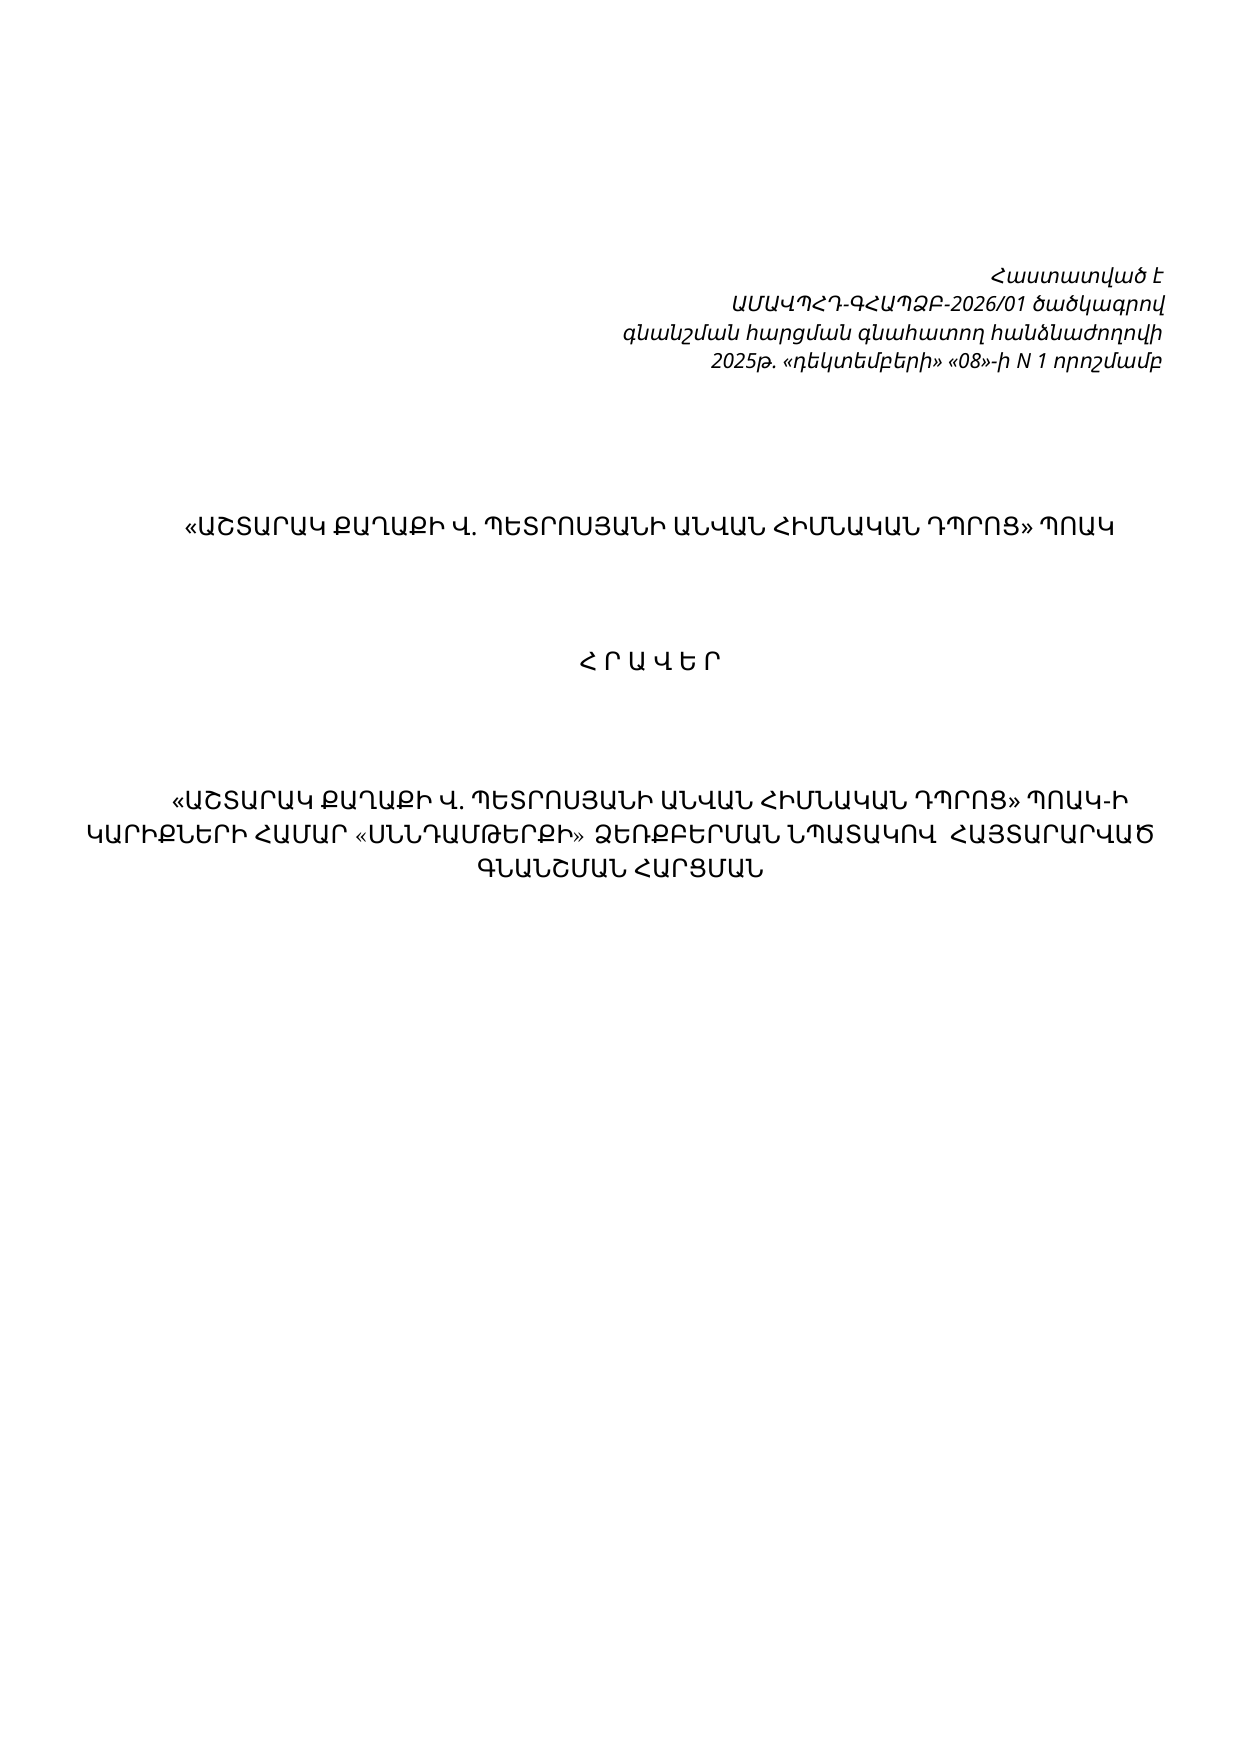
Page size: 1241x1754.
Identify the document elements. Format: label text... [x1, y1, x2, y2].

text Հ Ր Ա Վ Ե Ր [75, 643, 1166, 677]
text ԱՄԱՎՊՀԴ-ԳՀԱՊՁԲ-2026/01 ծածկագրով [75, 289, 1165, 318]
text 2025թ. «դեկտեմբերի» «08»-ի N 1 որոշմամբ [75, 346, 1165, 375]
text գնանշման հարցման գնահատող հանձնաժողովի [75, 318, 1165, 346]
text «ԱՇՏԱՐԱԿ ՔԱՂԱՔԻ Վ. ՊԵՏՐՈՍՅԱՆԻ ԱՆՎԱՆ ՀԻՄՆԱԿԱՆ ԴՊՐՈՑ» ՊՈԱԿ-Ի ԿԱՐԻՔՆԵՐԻ ՀԱՄԱՐ ՍՆՆԴԱՄԹԵՐՔԻ ՁԵՌՔԲԵՐՄԱՆ ՆՊԱՏԱԿՈՎ ՀԱՅՏԱՐԱՐՎԱԾ ԳՆԱՆՇՄԱՆ ՀԱՐՑՄԱՆ [75, 783, 1166, 885]
text Հաստատված է [75, 261, 1165, 289]
text «ԱՇՏԱՐԱԿ ՔԱՂԱՔԻ Վ. ՊԵՏՐՈՍՅԱՆԻ ԱՆՎԱՆ ՀԻՄՆԱԿԱՆ ԴՊՐՈՑ» ՊՈԱԿ [75, 509, 1166, 543]
